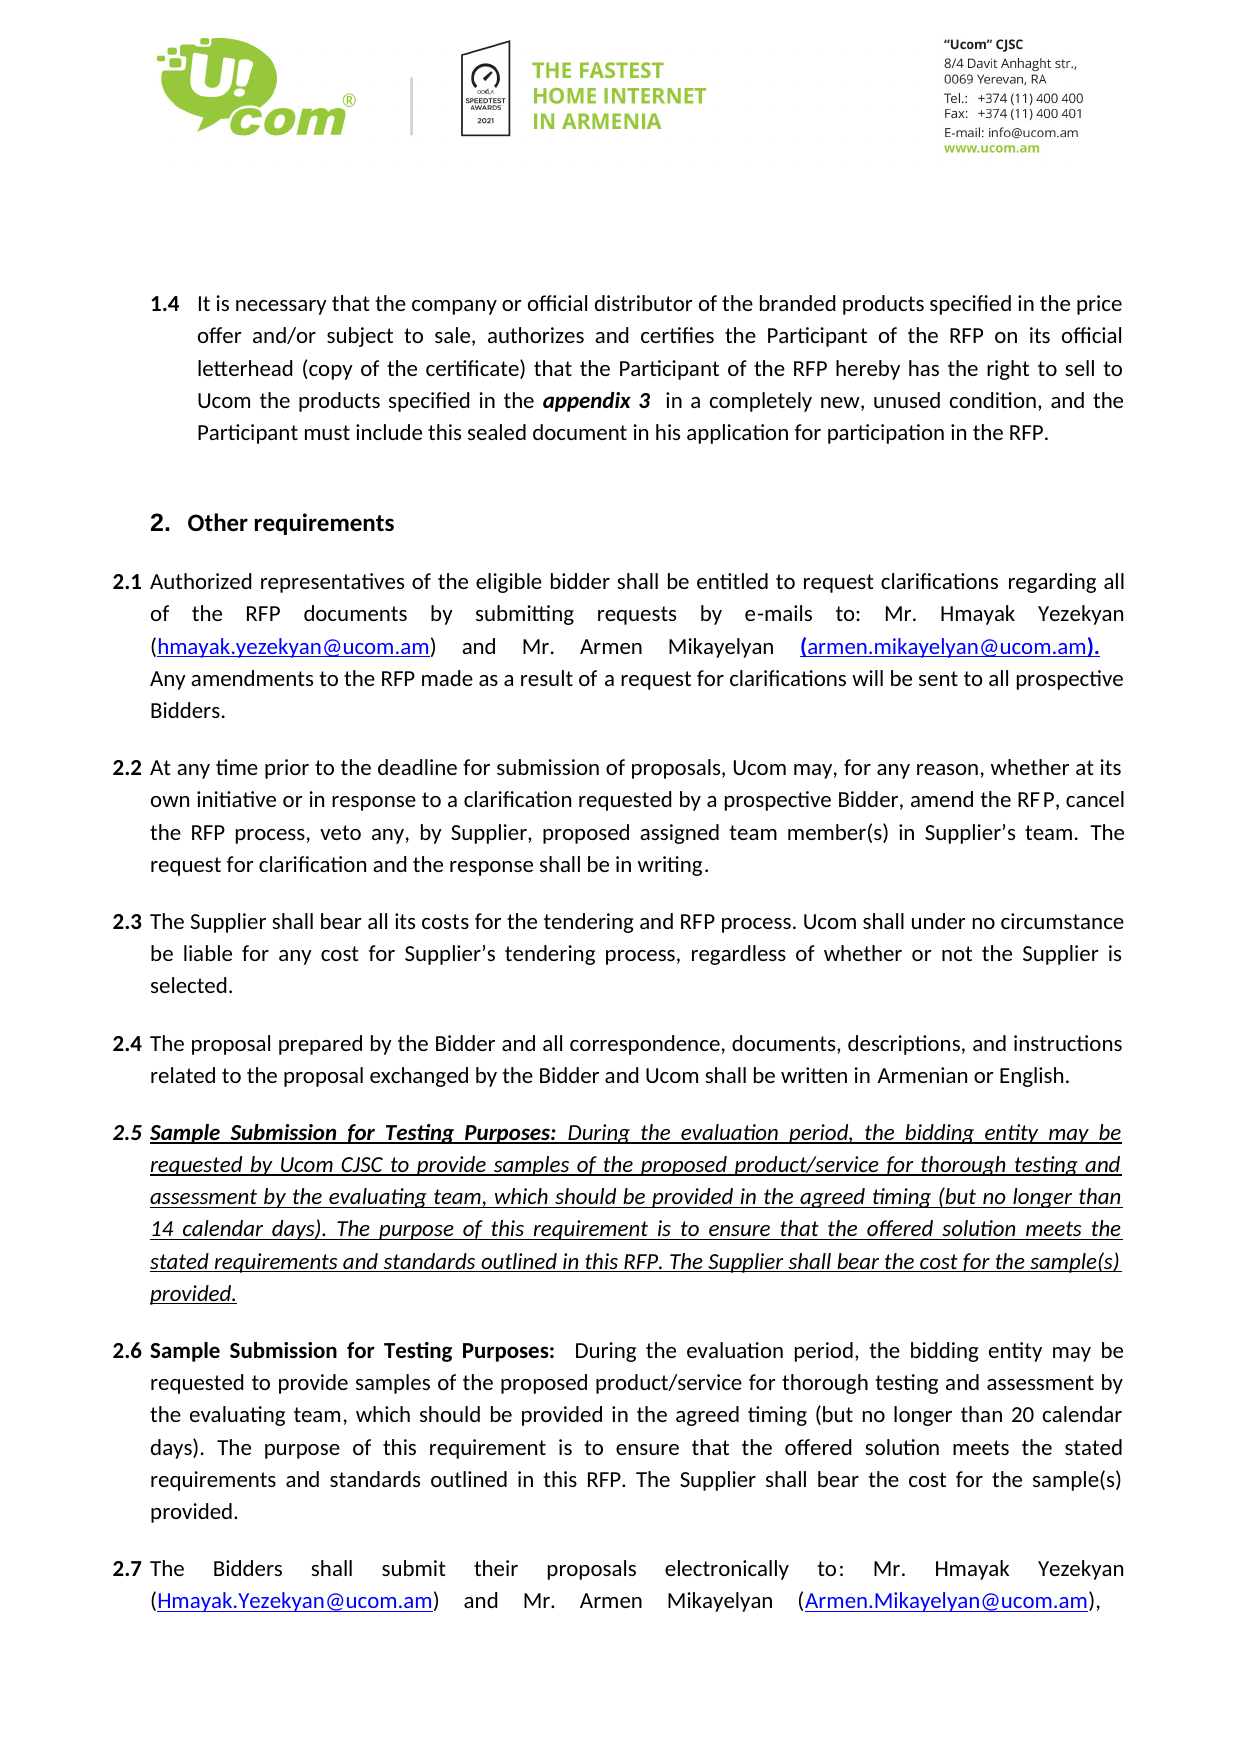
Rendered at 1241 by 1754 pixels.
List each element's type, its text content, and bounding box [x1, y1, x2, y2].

subtitle At any time prior to the deadline for submission of proposals, Ucom may, for any reason, whether at its own initiative or in response to a clarification requested by a prospective Bidder, amend the RFP, cancel the RFP process, veto any, by Supplier, proposed assigned team member(s) in Supplier’s team. The request for clarification and the response shall be in writing. [112, 753, 1125, 878]
subtitle Sample Submission for Testing Purposes: During the evaluation period, the bidding entity may be requested to provide samples of the proposed product/service for thorough testing and assessment by the evaluating team, which should be provided in the agreed timing (but no longer than 20 calendar days). The purpose of this requirement is to ensure that the offered solution meets the stated requirements and standards outlined in this RFP. The Supplier shall bear the cost for the sample(s) provided. [112, 1336, 1125, 1525]
subtitle Authorized representatives of the eligible bidder shall be entitled to request clarifications regarding all of the RFP documents by submitting requests by e-mails to: Mr. Hmayak Yezekyan (hmayak.yezekyan@ucom.am) and Mr. Armen Mikayelyan (armen.mikayelyan@ucom.am). Any amendments to the RFP made as a result of a request for clarifications will be sent to all prospective Bidders. [112, 567, 1125, 724]
subtitle Other requirements [150, 507, 1125, 538]
subtitle The Supplier shall bear all its costs for the tendering and RFP process. Ucom shall under no circumstance be liable for any cost for Supplier’s tendering process, regardless of whether or not the Supplier is selected. [112, 907, 1125, 999]
subtitle Sample Submission for Testing Purposes: During the evaluation period, the bidding entity may be requested by Ucom CJSC to provide samples of the proposed product/service for thorough testing and assessment by the evaluating team, which should be provided in the agreed timing (but no longer than 14 calendar days). The purpose of this requirement is to ensure that the offered solution meets the stated requirements and standards outlined in this RFP. The Supplier shall bear the cost for the sample(s) provided. [112, 1118, 1125, 1307]
subtitle The proposal prepared by the Bidder and all correspondence, documents, descriptions, and instructions related to the proposal exchanged by the Bidder and Ucom shall be written in Armenian or English. [112, 1029, 1125, 1089]
picture [150, 28, 1091, 164]
subtitle It is necessary that the company or official distributor of the branded products specified in the price offer and/or subject to sale, authorizes and certifies the Participant of the RFP on its official letterhead (copy of the certificate) that the Participant of the RFP hereby has the right to sell to Ucom the products specified in the appendix 3 in a completely new, unused condition, and the Participant must include this sealed document in his application for participation in the RFP. [150, 289, 1125, 446]
